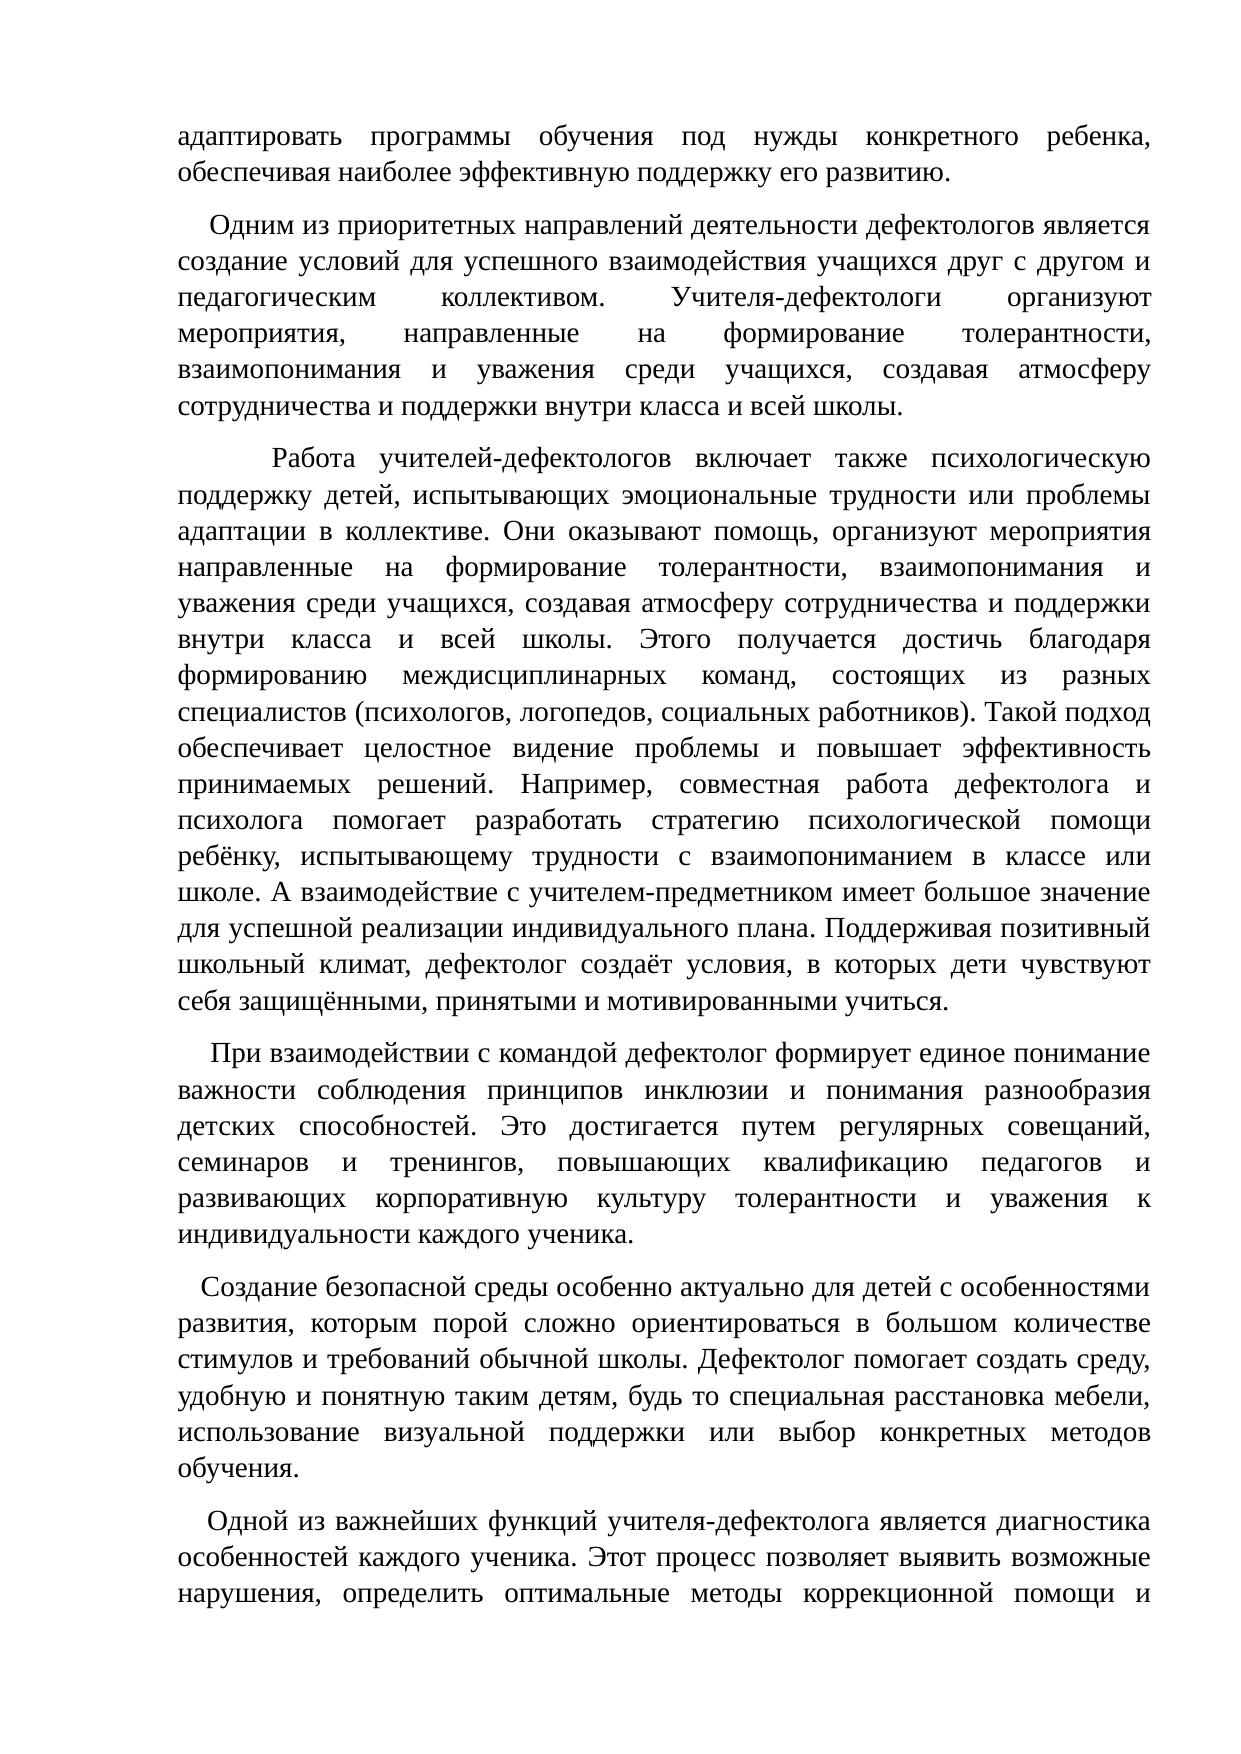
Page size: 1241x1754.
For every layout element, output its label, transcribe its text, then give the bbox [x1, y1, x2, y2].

text Одним из приоритетных направлений деятельности дефектологов является создание условий для успешного взаимодействия учащихся друг с другом и педагогическим коллективом. Учителя-дефектологи организуют мероприятия, направленные на формирование толерантности, взаимопонимания и уважения среди учащихся, создавая атмосферу сотрудничества и поддержки внутри класса и всей школы. [177, 207, 1152, 421]
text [177, 118, 1152, 188]
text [177, 1503, 1152, 1608]
text Работа учителей-дефектологов включает также психологическую поддержку детей, испытывающих эмоциональные трудности или проблемы адаптации в коллективе. Они оказывают помощь, организуют мероприятия направленные на формирование толерантности, взаимопонимания и уважения среди учащихся, создавая атмосферу сотрудничества и поддержки внутри класса и всей школы. Этого получается достичь благодаря формированию междисциплинарных команд, состоящих из разных специалистов (психологов, логопедов, социальных работников). Такой подход обеспечивает целостное видение проблемы и повышает эффективность принимаемых решений. Например, совместная работа дефектолога и психолога помогает разработать стратегию психологической помощи ребёнку, испытывающему трудности с взаимопониманием в классе или школе. А взаимодействие с учителем-предметником имеет большое значение для успешной реализации индивидуального плана. Поддерживая позитивный школьный климат, дефектолог создаёт условия, в которых дети чувствуют себя защищёнными, принятыми и мотивированными учиться. [177, 441, 1152, 1016]
text При взаимодействии с командой дефектолог формирует единое понимание важности соблюдения принципов инклюзии и понимания разнообразия детских способностей. Это достигается путем регулярных совещаний, семинаров и тренингов, повышающих квалификацию педагогов и развивающих корпоративную культуру толерантности и уважения к индивидуальности каждого ученика. [177, 1036, 1152, 1250]
text Создание безопасной среды особенно актуально для детей с особенностями развития, которым порой сложно ориентироваться в большом количестве стимулов и требований обычной школы. Дефектолог помогает создать среду, удобную и понятную таким детям, будь то специальная расстановка мебели, использование визуальной поддержки или выбор конкретных методов обучения. [177, 1269, 1152, 1483]
